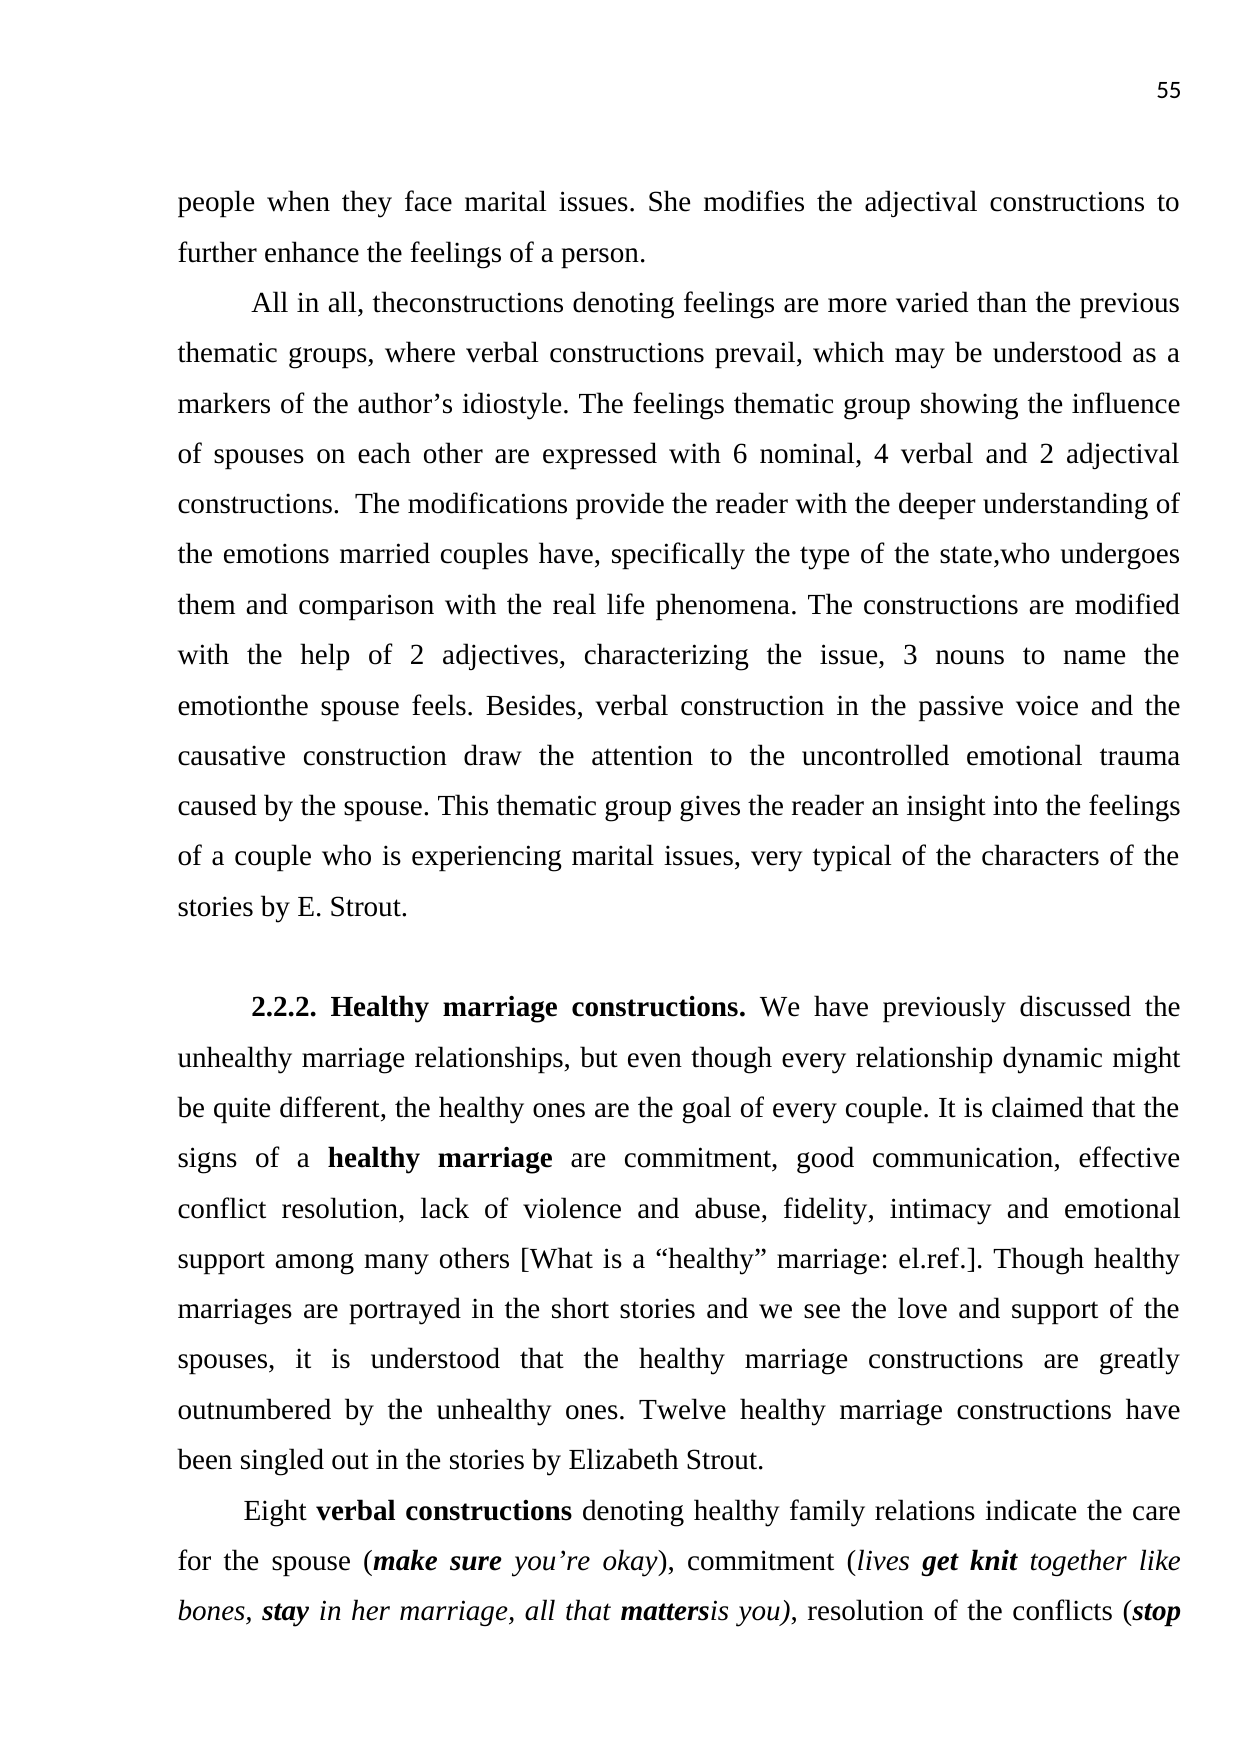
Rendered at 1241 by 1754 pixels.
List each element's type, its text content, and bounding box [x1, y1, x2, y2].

text All in all, theconstructions denoting feelings are more varied than the previous thematic groups, where verbal constructions prevail, which may be understood as a markers of the author’s idiostyle. The feelings thematic group showing the influence of spouses on each other are expressed with 6 nominal, 4 verbal and 2 adjectival constructions. The modifications provide the reader with the deeper understanding of the emotions married couples have, specifically the type of the state,who undergoes them and comparison with the real life phenomena. The constructions are modified with the help of 2 adjectives, characterizing the issue, 3 nouns to name the emotionthe spouse feels. Besides, verbal construction in the passive voice and the causative construction draw the attention to the uncontrolled emotional trauma caused by the spouse. This thematic group gives the reader an insight into the feelings of a couple who is experiencing marital issues, very typical of the characters of the stories by E. Strout. [177, 285, 1181, 922]
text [177, 1493, 1181, 1627]
text 2.2.2. Healthy marriage constructions. We have previously discussed the unhealthy marriage relationships, but even though every relationship dynamic might be quite different, the healthy ones are the goal of every couple. It is claimed that the signs of a healthy marriage are commitment, good communication, effective conflict resolution, lack of violence and abuse, fidelity, intimacy and emotional support among many others [What is a “healthy” marriage: el.ref.]. Though healthy marriages are portrayed in the short stories and we see the love and support of the spouses, it is understood that the healthy marriage constructions are greatly outnumbered by the unhealthy ones. Twelve healthy marriage constructions have been singled out in the stories by Elizabeth Strout. [177, 989, 1181, 1476]
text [177, 184, 1181, 268]
